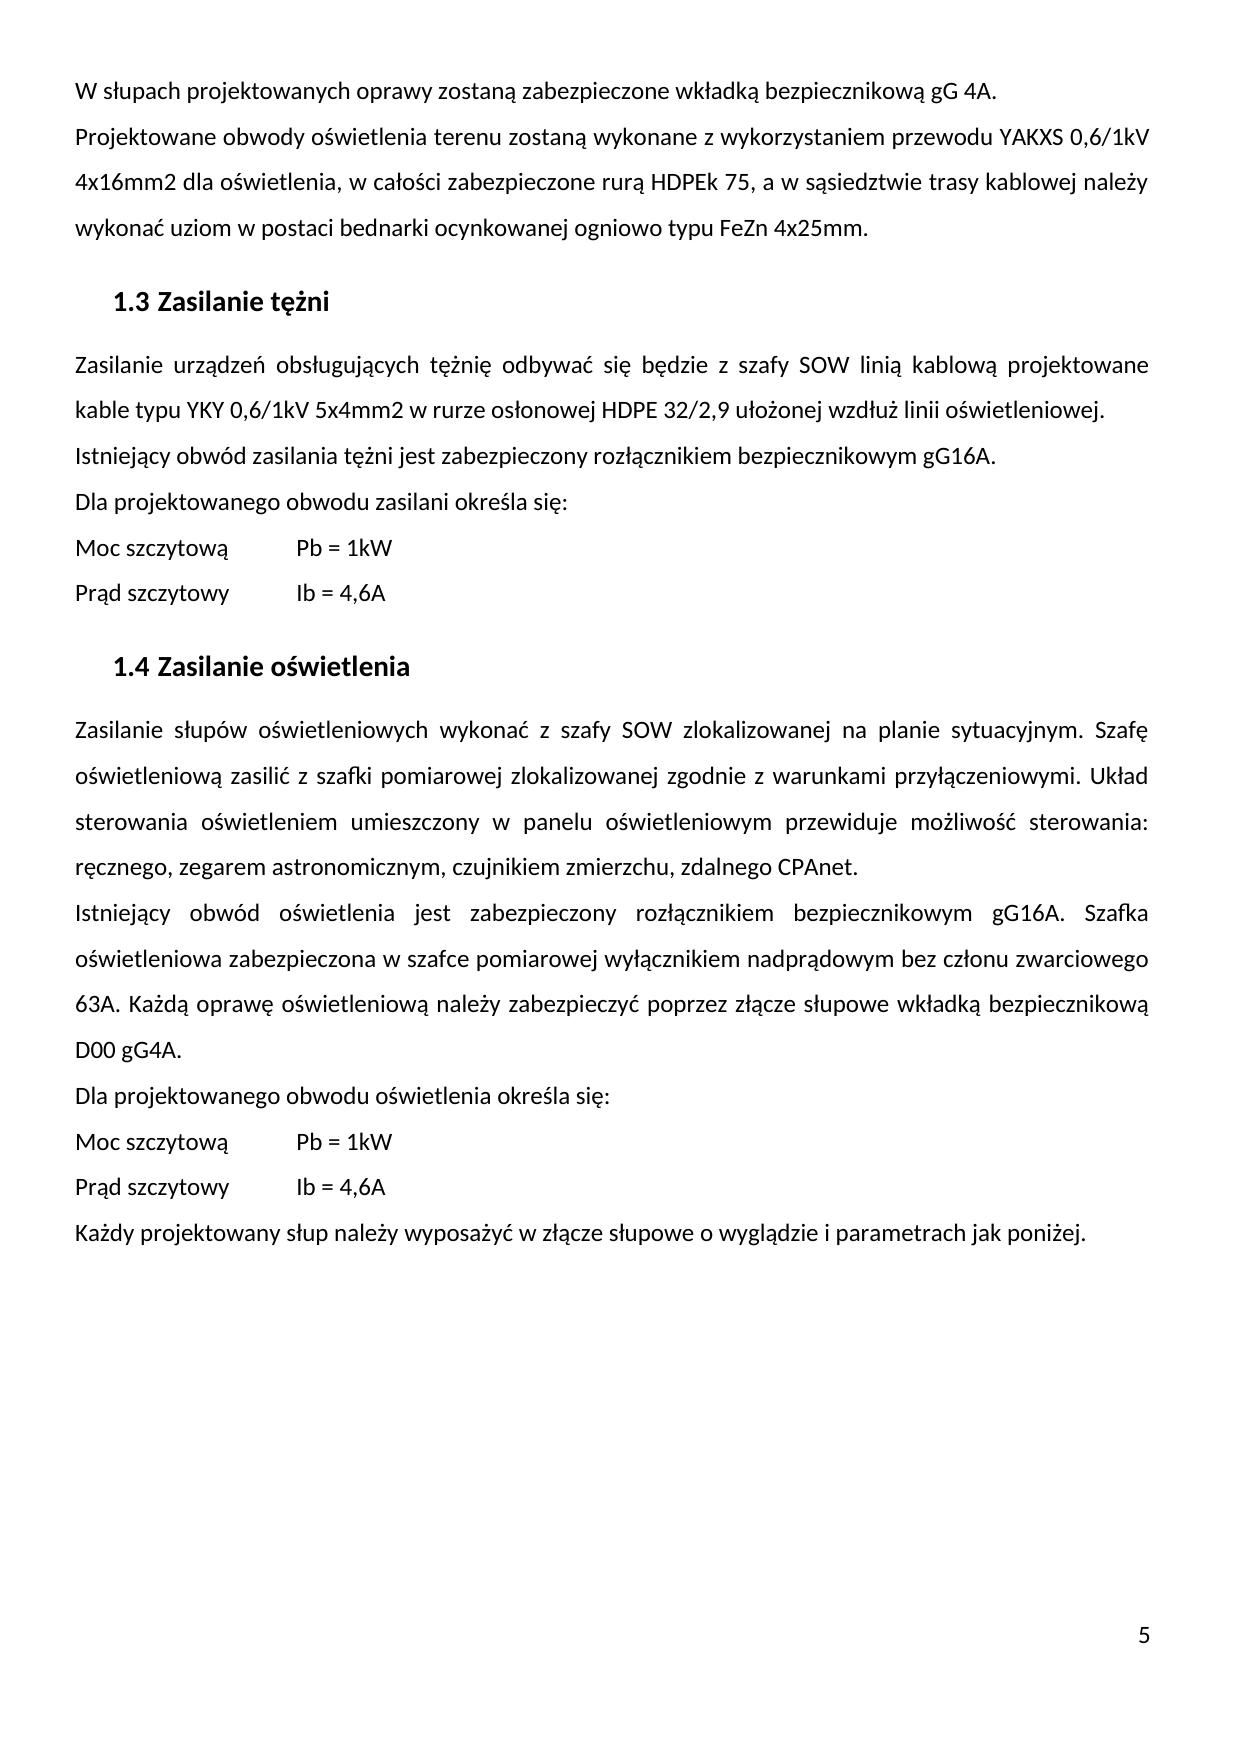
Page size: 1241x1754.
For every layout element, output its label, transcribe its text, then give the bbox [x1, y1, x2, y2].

subtitle Zasilanie tężni [112, 283, 1150, 318]
text W słupach projektowanych oprawy zostaną zabezpieczone wkładką bezpiecznikową gG 4A. [75, 75, 1151, 106]
text Prąd szczytowy Ib = 4,6A [75, 577, 1151, 608]
text Zasilanie urządzeń obsługujących tężnię odbywać się będzie z szafy SOW linią kablową projektowane kable typu YKY 0,6/1kV 5x4mm2 w rurze osłonowej HDPE 32/2,9 ułożonej wzdłuż linii oświetleniowej. [75, 349, 1151, 425]
text Zasilanie słupów oświetleniowych wykonać z szafy SOW zlokalizowanej na planie sytuacyjnym. Szafę oświetleniową zasilić z szafki pomiarowej zlokalizowanej zgodnie z warunkami przyłączeniowymi. Układ sterowania oświetleniem umieszczony w panelu oświetleniowym przewiduje możliwość sterowania: ręcznego, zegarem astronomicznym, czujnikiem zmierzchu, zdalnego CPAnet. [75, 714, 1151, 882]
text Istniejący obwód oświetlenia jest zabezpieczony rozłącznikiem bezpiecznikowym gG16A. Szafka oświetleniowa zabezpieczona w szafce pomiarowej wyłącznikiem nadprądowym bez członu zwarciowego 63A. Każdą oprawę oświetleniową należy zabezpieczyć poprzez złącze słupowe wkładką bezpiecznikową D00 gG4A. [75, 897, 1151, 1065]
text Istniejący obwód zasilania tężni jest zabezpieczony rozłącznikiem bezpiecznikowym gG16A. [75, 440, 1151, 471]
text Moc szczytową Pb = 1kW [75, 532, 1151, 562]
text Każdy projektowany słup należy wyposażyć w złącze słupowe o wyglądzie i parametrach jak poniżej. [75, 1217, 1151, 1248]
text Dla projektowanego obwodu zasilani określa się: [75, 486, 1151, 517]
text Projektowane obwody oświetlenia terenu zostaną wykonane z wykorzystaniem przewodu YAKXS 0,6/1kV 4x16mm2 dla oświetlenia, w całości zabezpieczone rurą HDPEk 75, a w sąsiedztwie trasy kablowej należy wykonać uziom w postaci bednarki ocynkowanej ogniowo typu FeZn 4x25mm. [75, 121, 1151, 243]
text Prąd szczytowy Ib = 4,6A [75, 1171, 1151, 1202]
subtitle Zasilanie oświetlenia [112, 648, 1150, 684]
text Dla projektowanego obwodu oświetlenia określa się: [75, 1080, 1151, 1111]
text Moc szczytową Pb = 1kW [75, 1126, 1151, 1156]
